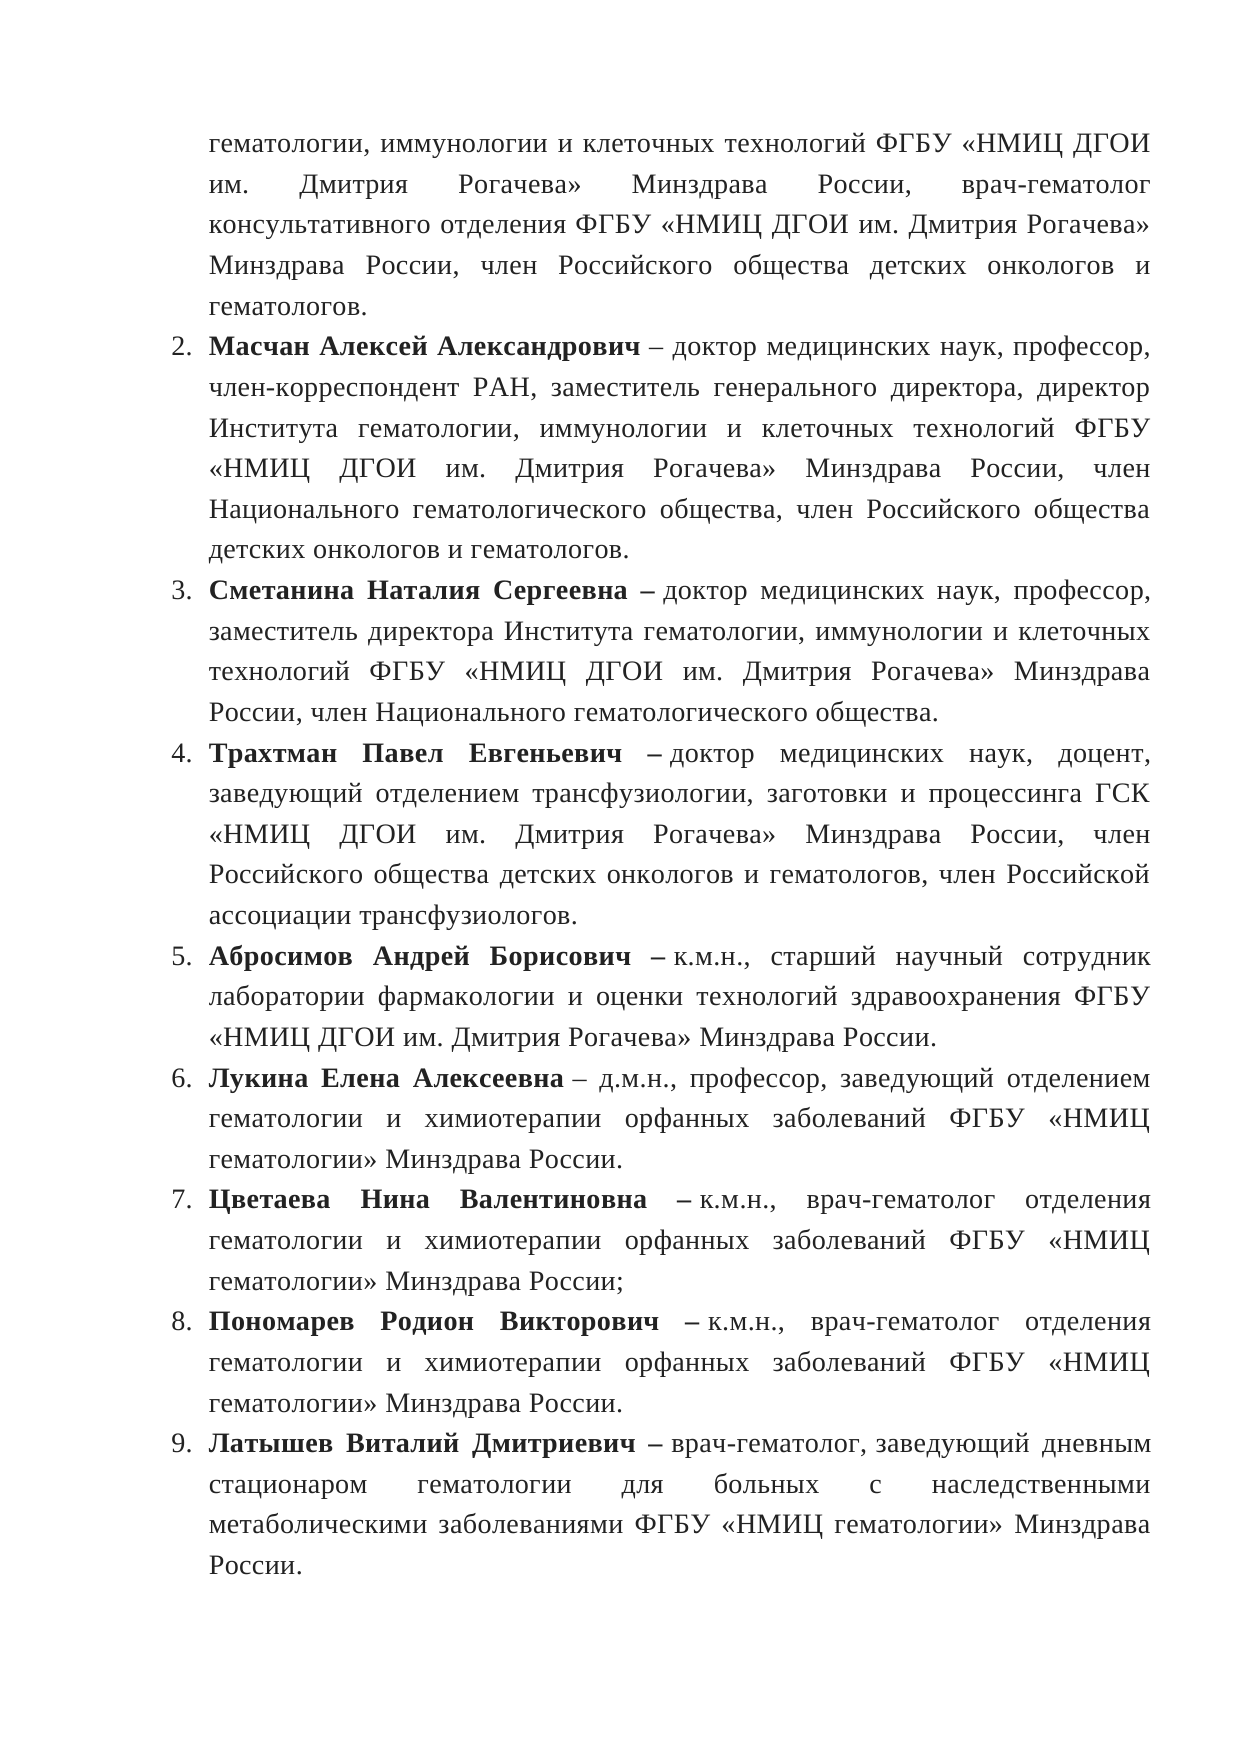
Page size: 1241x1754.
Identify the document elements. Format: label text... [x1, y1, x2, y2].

list Сметанина Наталия Сергеевна – доктор медицинских наук, профессор, заместитель директора Института гематологии, иммунологии и клеточных технологий ФГБУ «НМИЦ ДГОИ им. Дмитрия Рогачева» Минздрава России, член Национального гематологического общества. [171, 565, 1152, 727]
list Цветаева Нина Валентиновна – к.м.н., врач-гематолог отделения гематологии и химиотерапии орфанных заболеваний ФГБУ «НМИЦ гематологии» Минздрава России; [171, 1174, 1152, 1296]
list Трахтман Павел Евгеньевич – доктор медицинских наук, доцент, заведующий отделением трансфузиологии, заготовки и процессинга ГСК «НМИЦ ДГОИ им. Дмитрия Рогачева» Минздрава России, член Российского общества детских онкологов и гематологов, член Российской ассоциации трансфузиологов. [171, 727, 1152, 931]
list Абросимов Андрей Борисович – к.м.н., старший научный сотрудник лаборатории фармакологии и оценки технологий здравоохранения ФГБУ «НМИЦ ДГОИ им. Дмитрия Рогачева» Минздрава России. [171, 931, 1152, 1052]
list Лукина Елена Алексеевна – д.м.н., профессор, заведующий отделением гематологии и химиотерапии орфанных заболеваний ФГБУ «НМИЦ гематологии» Минздрава России. [171, 1052, 1152, 1174]
list Латышев Виталий Дмитриевич – врач-гематолог, заведующий дневным стационаром гематологии для больных с наследственными метаболическими заболеваниями ФГБУ «НМИЦ гематологии» Минздрава России. [171, 1418, 1152, 1581]
list Масчан Алексей Александрович – доктор медицинских наук, профессор, член-корреспондент РАН, заместитель генерального директора, директор Института гематологии, иммунологии и клеточных технологий ФГБУ «НМИЦ ДГОИ им. Дмитрия Рогачева» Минздрава России, член Национального гематологического общества, член Российского общества детских онкологов и гематологов. [171, 321, 1152, 565]
list Пономарев Родион Викторович – к.м.н., врач-гематолог отделения гематологии и химиотерапии орфанных заболеваний ФГБУ «НМИЦ гематологии» Минздрава России. [171, 1296, 1152, 1418]
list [171, 118, 1152, 321]
